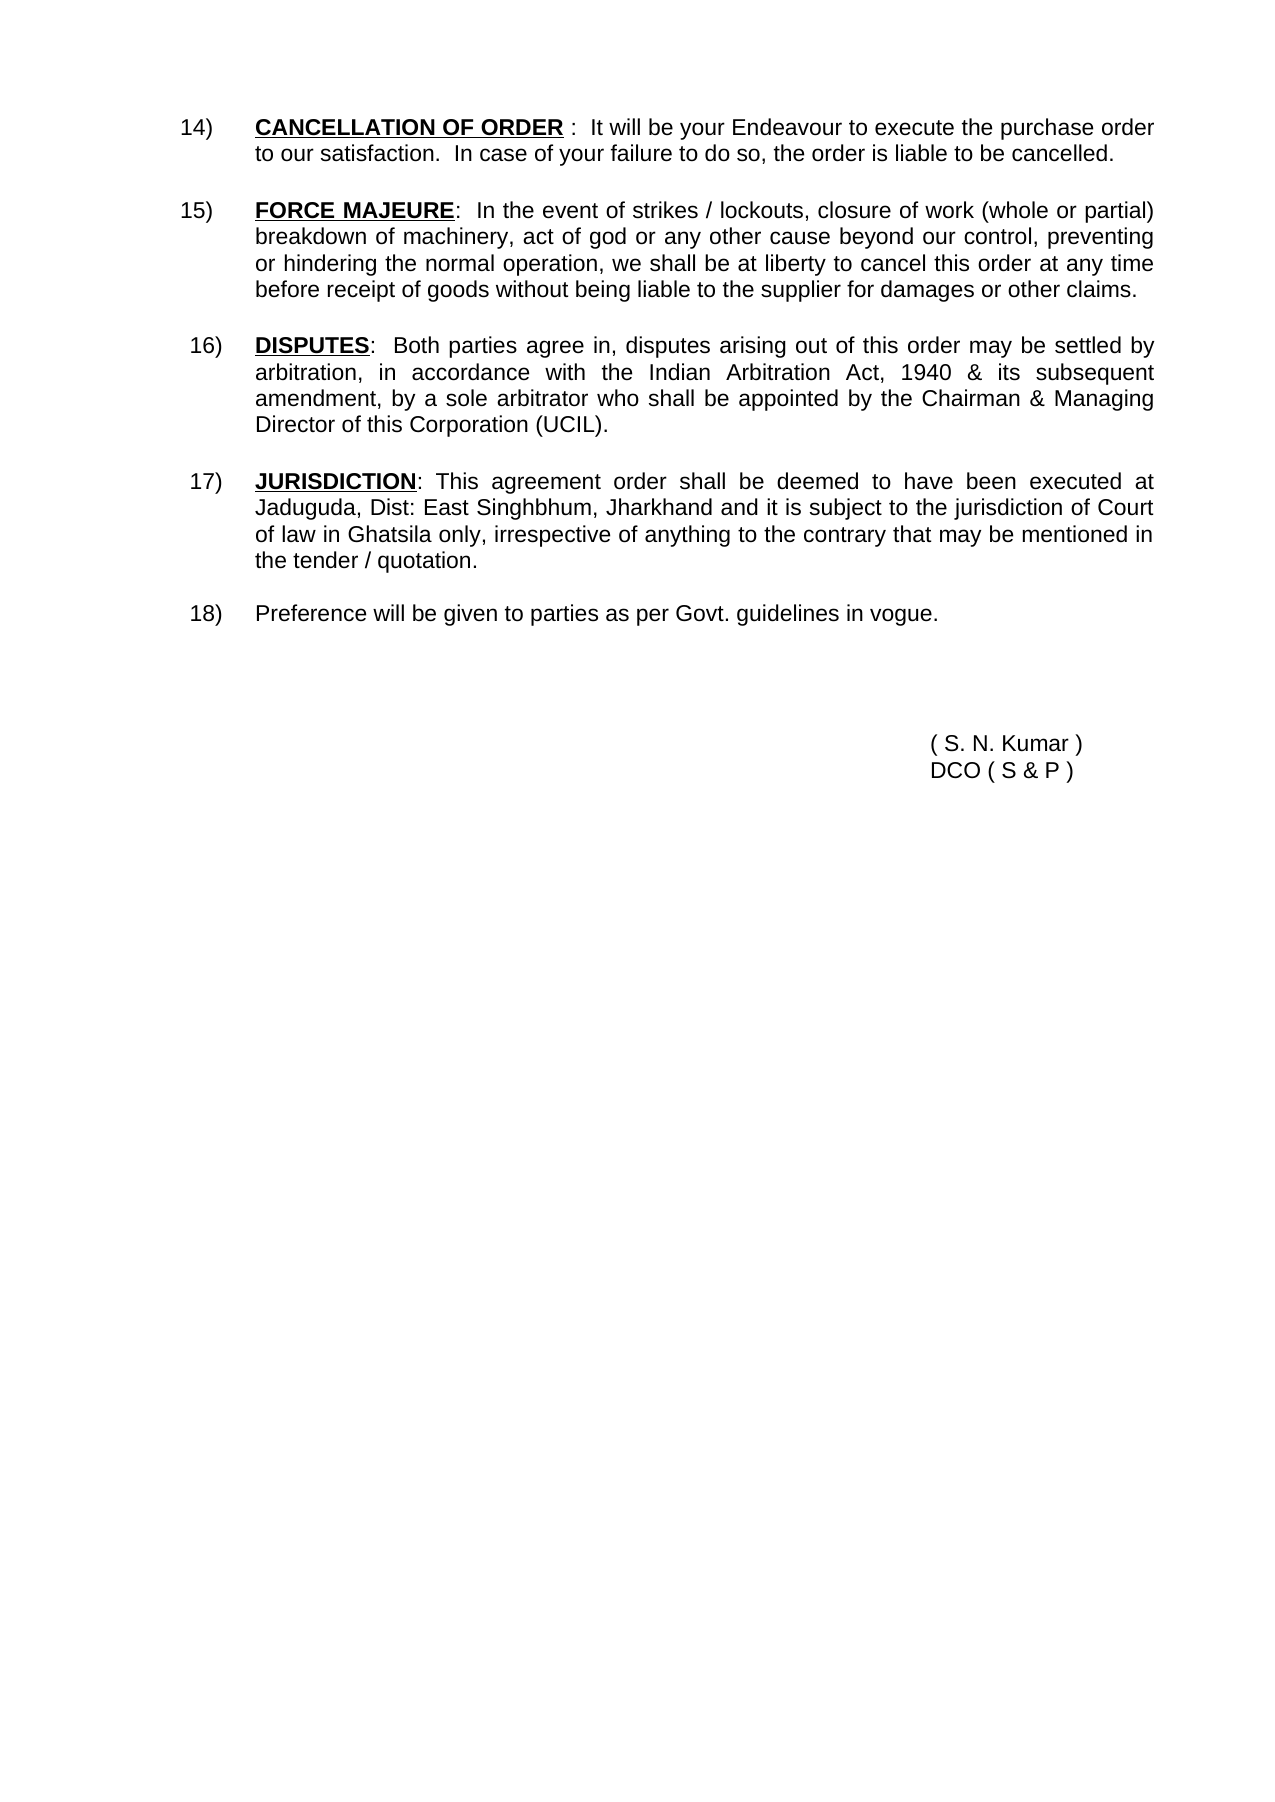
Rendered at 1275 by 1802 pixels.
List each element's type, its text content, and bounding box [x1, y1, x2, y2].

text ( S. N. Kumar ) [930, 730, 1155, 757]
list CANCELLATION OF ORDER : It will be your Endeavour to execute the purchase order to our satisfaction. In case of your failure to do so, the order is liable to be cancelled. [180, 114, 1155, 167]
list JURISDICTION: This agreement order shall be deemed to have been executed at Jaduguda, Dist: East Singhbhum, Jharkhand and it is subject to the jurisdiction of Court of law in Ghatsila only, irrespective of anything to the contrary that may be mentioned in the tender / quotation. [189, 468, 1155, 573]
text DCO ( S & P ) [930, 757, 1155, 783]
list Preference will be given to parties as per Govt. guidelines in vogue. [189, 600, 1155, 626]
list FORCE MAJEURE: In the event of strikes / lockouts, closure of work (whole or partial) breakdown of machinery, act of god or any other cause beyond our control, preventing or hindering the normal operation, we shall be at liberty to cancel this order at any time before receipt of goods without being liable to the supplier for damages or other claims. [180, 197, 1155, 302]
list DISPUTES: Both parties agree in, disputes arising out of this order may be settled by arbitration, in accordance with the Indian Arbitration Act, 1940 & its subsequent amendment, by a sole arbitrator who shall be appointed by the Chairman & Managing Director of this Corporation (UCIL). [189, 332, 1155, 438]
